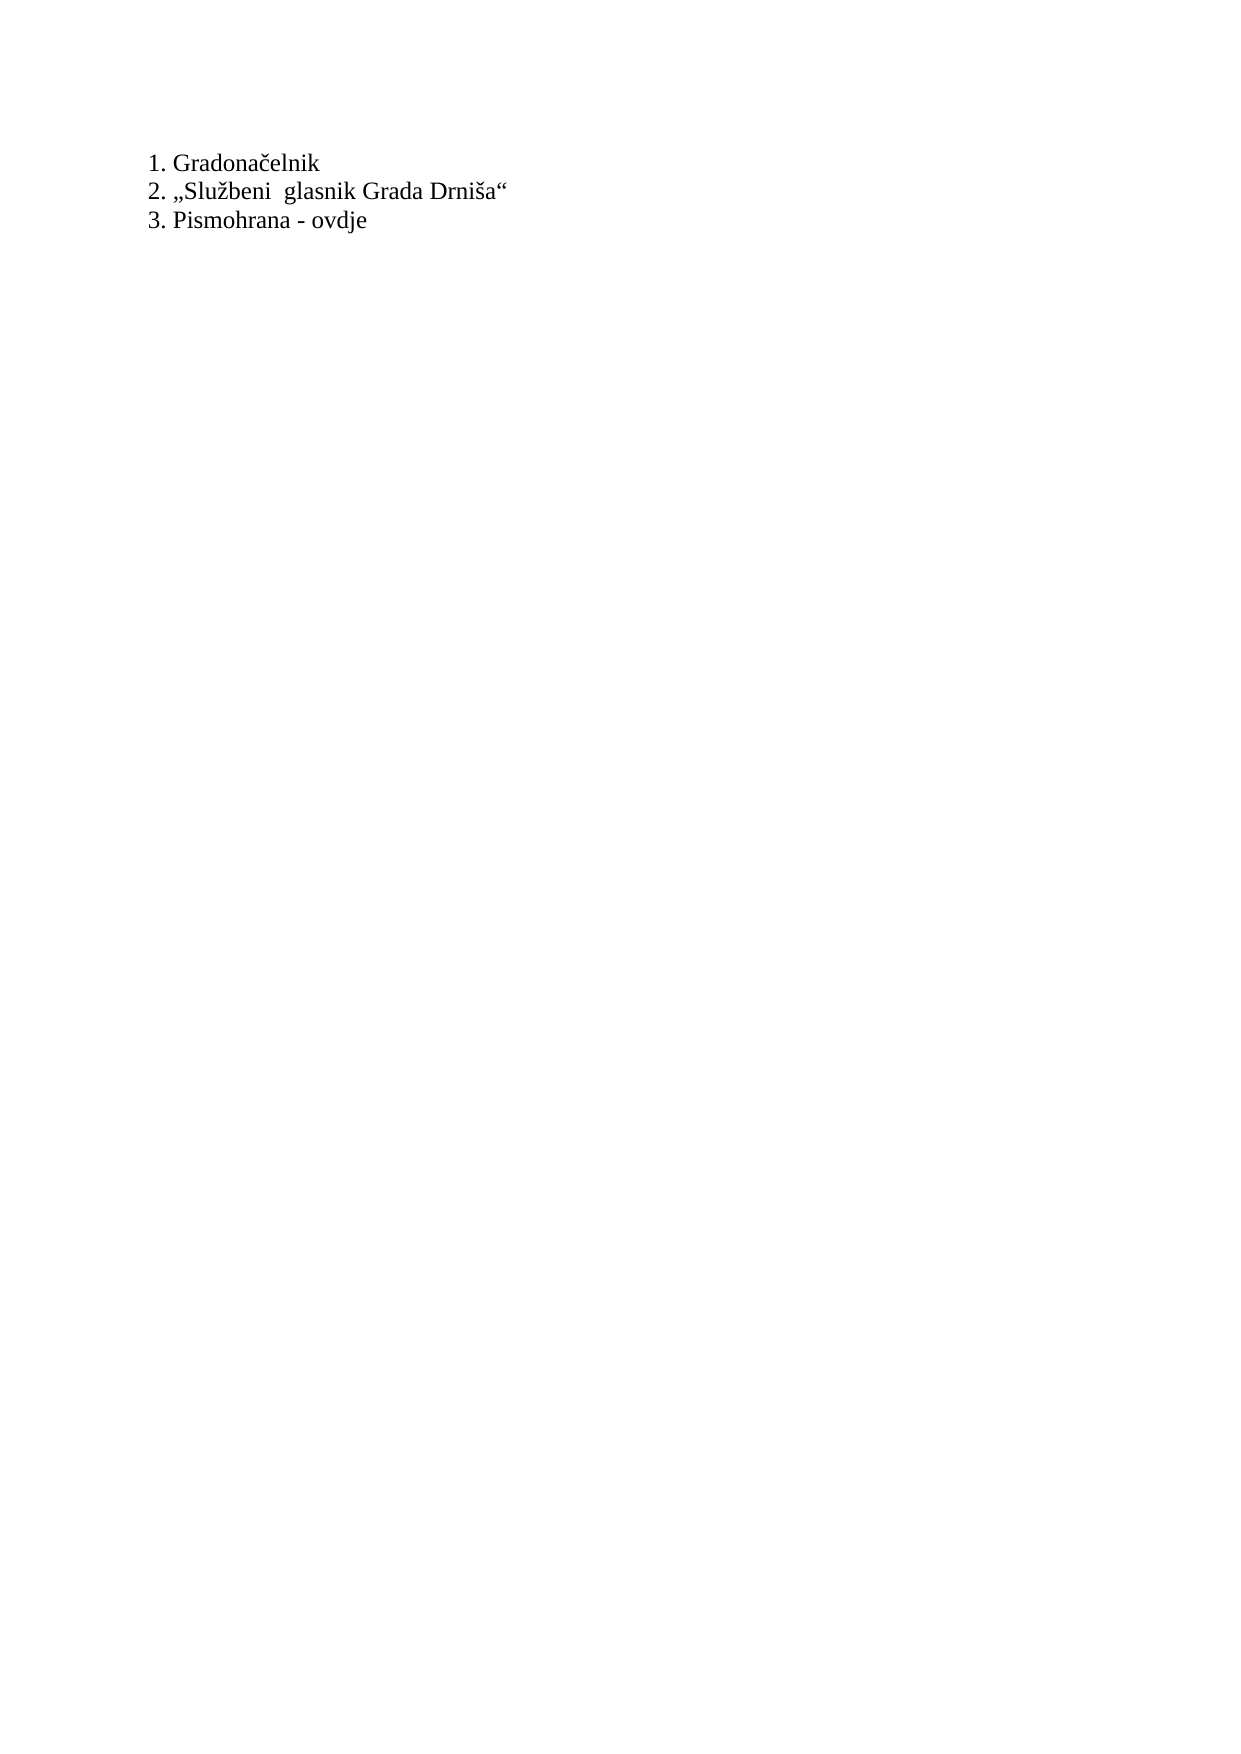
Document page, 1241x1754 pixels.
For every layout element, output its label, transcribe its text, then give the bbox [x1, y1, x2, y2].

text 3. Pismohrana - ovdje [148, 205, 1093, 234]
text 1. Gradonačelnik [148, 148, 1093, 176]
text 2. „Službeni glasnik Grada Drniša“ [148, 176, 1093, 205]
